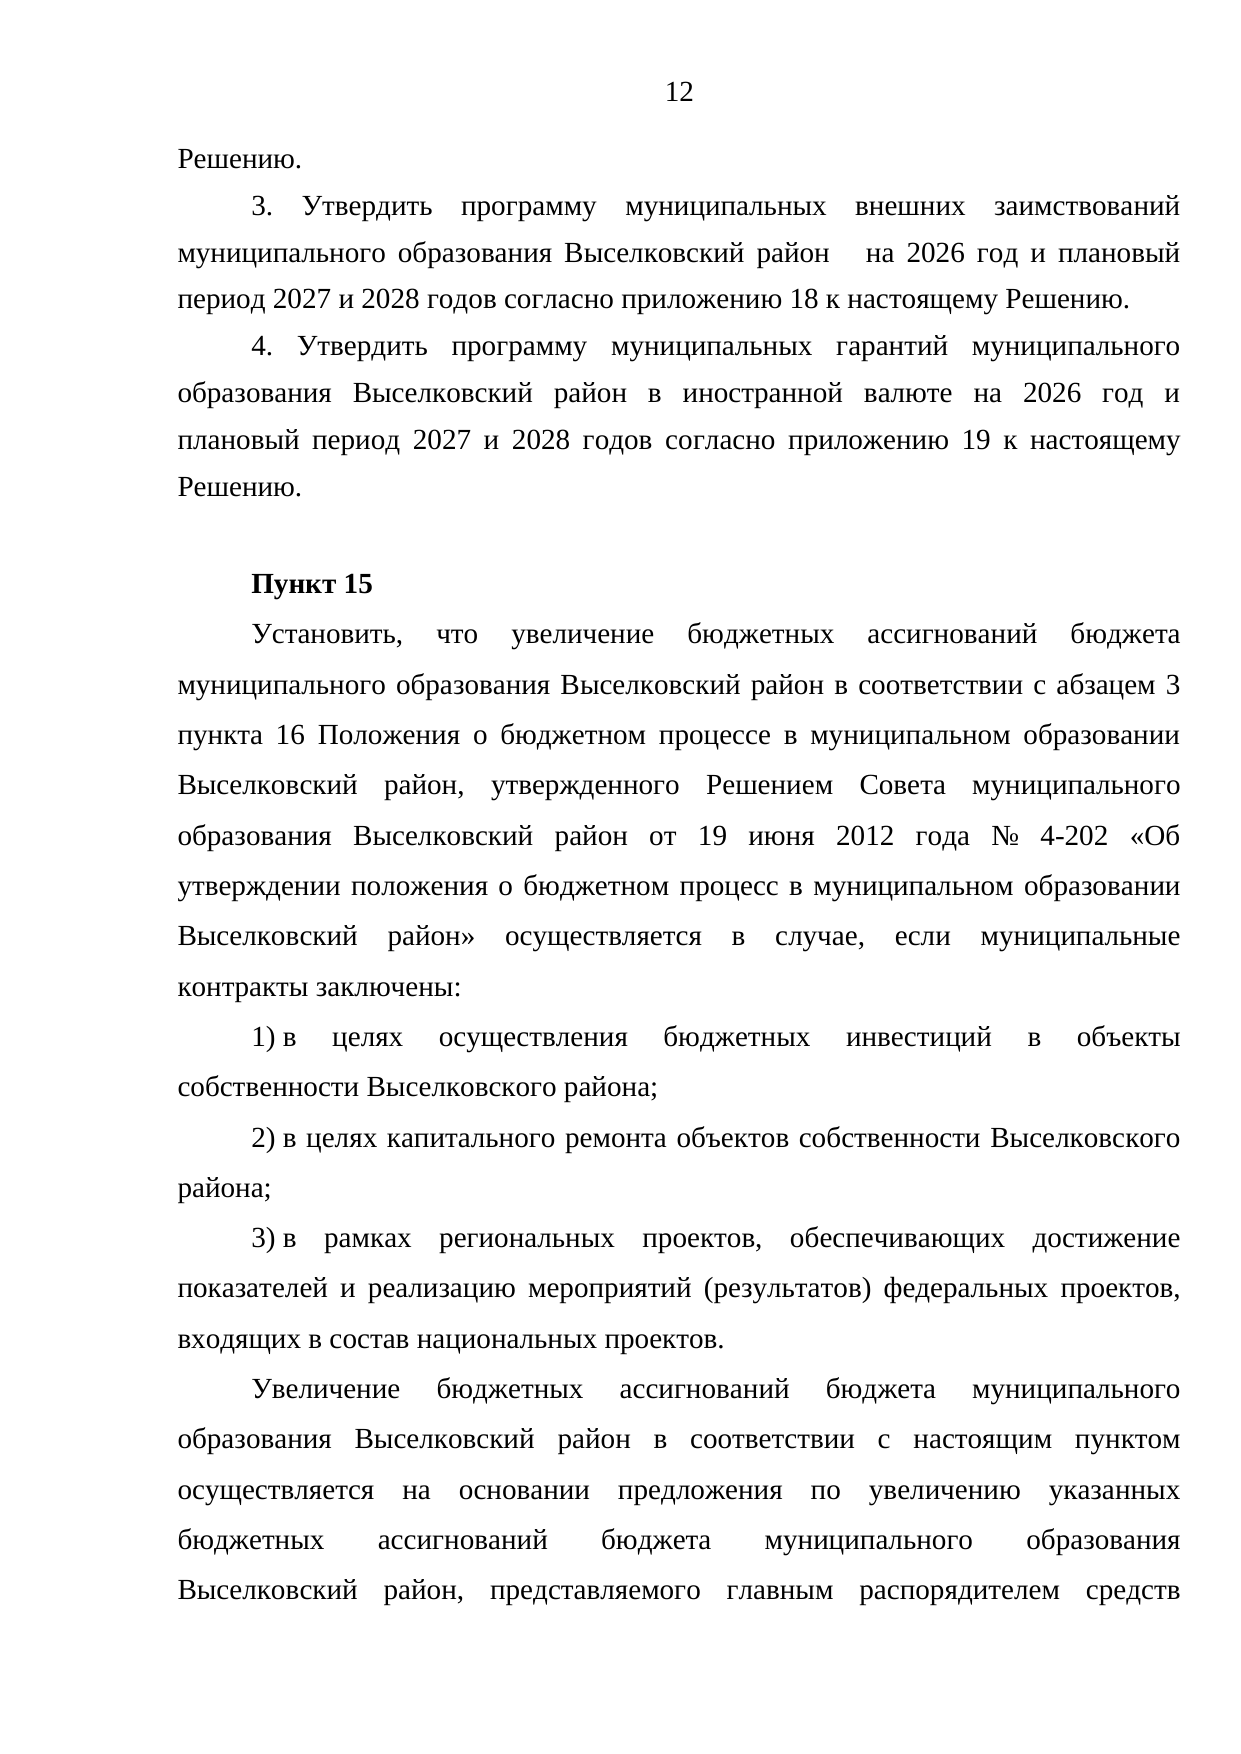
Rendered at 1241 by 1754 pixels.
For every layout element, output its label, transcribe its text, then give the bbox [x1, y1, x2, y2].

text 4. Утвердить программу муниципальных гарантий муниципального образования Выселковский район в иностранной валюте на 2026 год и плановый период 2027 и 2028 годов согласно приложению 19 к настоящему Решению. [177, 328, 1181, 503]
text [177, 141, 1181, 174]
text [177, 1371, 1181, 1606]
text Установить, что увеличение бюджетных ассигнований бюджета муниципального образования Выселковский район в соответствии с абзацем 3 пункта 16 Положения о бюджетном процессе в муниципальном образовании Выселковский район, утвержденного Решением Совета муниципального образования Выселковский район от 19 июня 2012 года № 4-202 «Об утверждении положения о бюджетном процесс в муниципальном образовании Выселковский район» осуществляется в случае, если муниципальные контракты заключены: [177, 617, 1181, 1002]
text 2) в целях капитального ремонта объектов собственности Выселковского района; [177, 1120, 1181, 1203]
text 3) в рамках региональных проектов, обеспечивающих достижение показателей и реализацию мероприятий (результатов) федеральных проектов, входящих в состав национальных проектов. [177, 1220, 1181, 1354]
text 1) в целях осуществления бюджетных инвестиций в объекты собственности Выселковского района; [177, 1019, 1181, 1103]
text 3. Утвердить программу муниципальных внешних заимствований муниципального образования Выселковский район на 2026 год и плановый период 2027 и 2028 годов согласно приложению 18 к настоящему Решению. [177, 188, 1181, 315]
text Пункт 15 [177, 566, 1181, 600]
